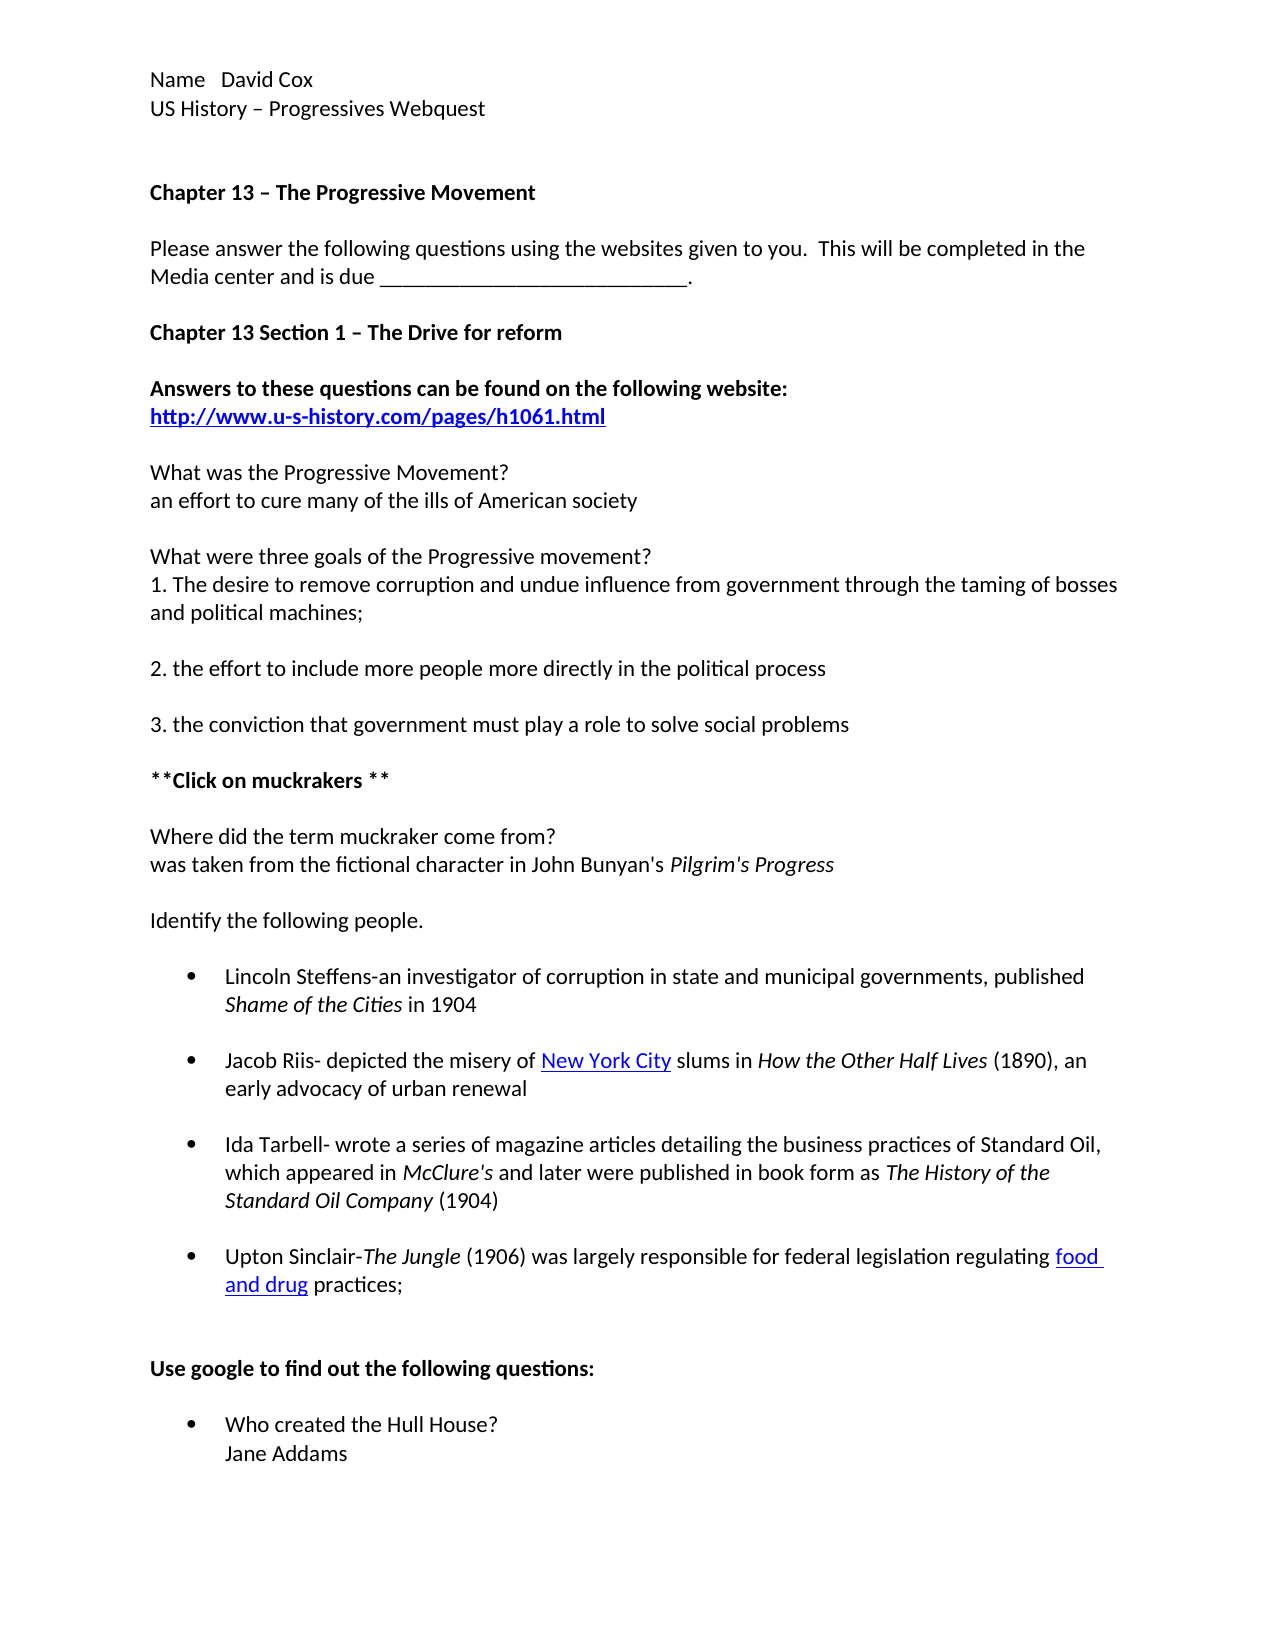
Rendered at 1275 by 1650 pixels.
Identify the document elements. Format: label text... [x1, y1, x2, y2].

text http://www.u-s-history.com/pages/h1061.html [150, 402, 1125, 430]
text What were three goals of the Progressive movement? [150, 542, 1125, 570]
list Lincoln Steffens-an investigator of corruption in state and municipal governments, published Shame of the Cities in 1904 [187, 962, 1125, 1018]
text Name David Cox US History – Progressives Webquest [150, 66, 1125, 122]
text 2. the effort to include more people more directly in the political process [150, 654, 1125, 682]
text 1. The desire to remove corruption and undue influence from government through the taming of bosses and political machines; [150, 570, 1125, 626]
text Where did the term muckraker come from? [150, 822, 1125, 850]
text Jane Addams [150, 1439, 1125, 1467]
list Who created the Hull House? [187, 1411, 1125, 1439]
text Answers to these questions can be found on the following website: [150, 374, 1125, 402]
text was taken from the fictional character in John Bunyan's Pilgrim's Progress [150, 850, 1125, 878]
list Jacob Riis- depicted the misery of New York City slums in How the Other Half Lives (1890), an early advocacy of urban renewal [187, 1046, 1125, 1102]
list Ida Tarbell- wrote a series of magazine articles detailing the business practices of Standard Oil, which appeared in McClure's and later were published in book form as The History of the Standard Oil Company (1904) [187, 1130, 1125, 1214]
text Chapter 13 Section 1 – The Drive for reform [150, 318, 1125, 346]
text Please answer the following questions using the websites given to you. This will be completed in the Media center and is due ___________________________. [150, 234, 1125, 290]
text Use google to find out the following questions: [150, 1354, 1125, 1383]
text Chapter 13 – The Progressive Movement [150, 178, 1125, 206]
list Upton Sinclair-The Jungle (1906) was largely responsible for federal legislation regulating food and drug practices; [187, 1242, 1125, 1298]
text **Click on muckrakers ** [150, 766, 1125, 794]
text an effort to cure many of the ills of American society [150, 486, 1125, 514]
text Identify the following people. [150, 906, 1125, 934]
text What was the Progressive Movement? [150, 458, 1125, 486]
text 3. the conviction that government must play a role to solve social problems [150, 710, 1125, 738]
